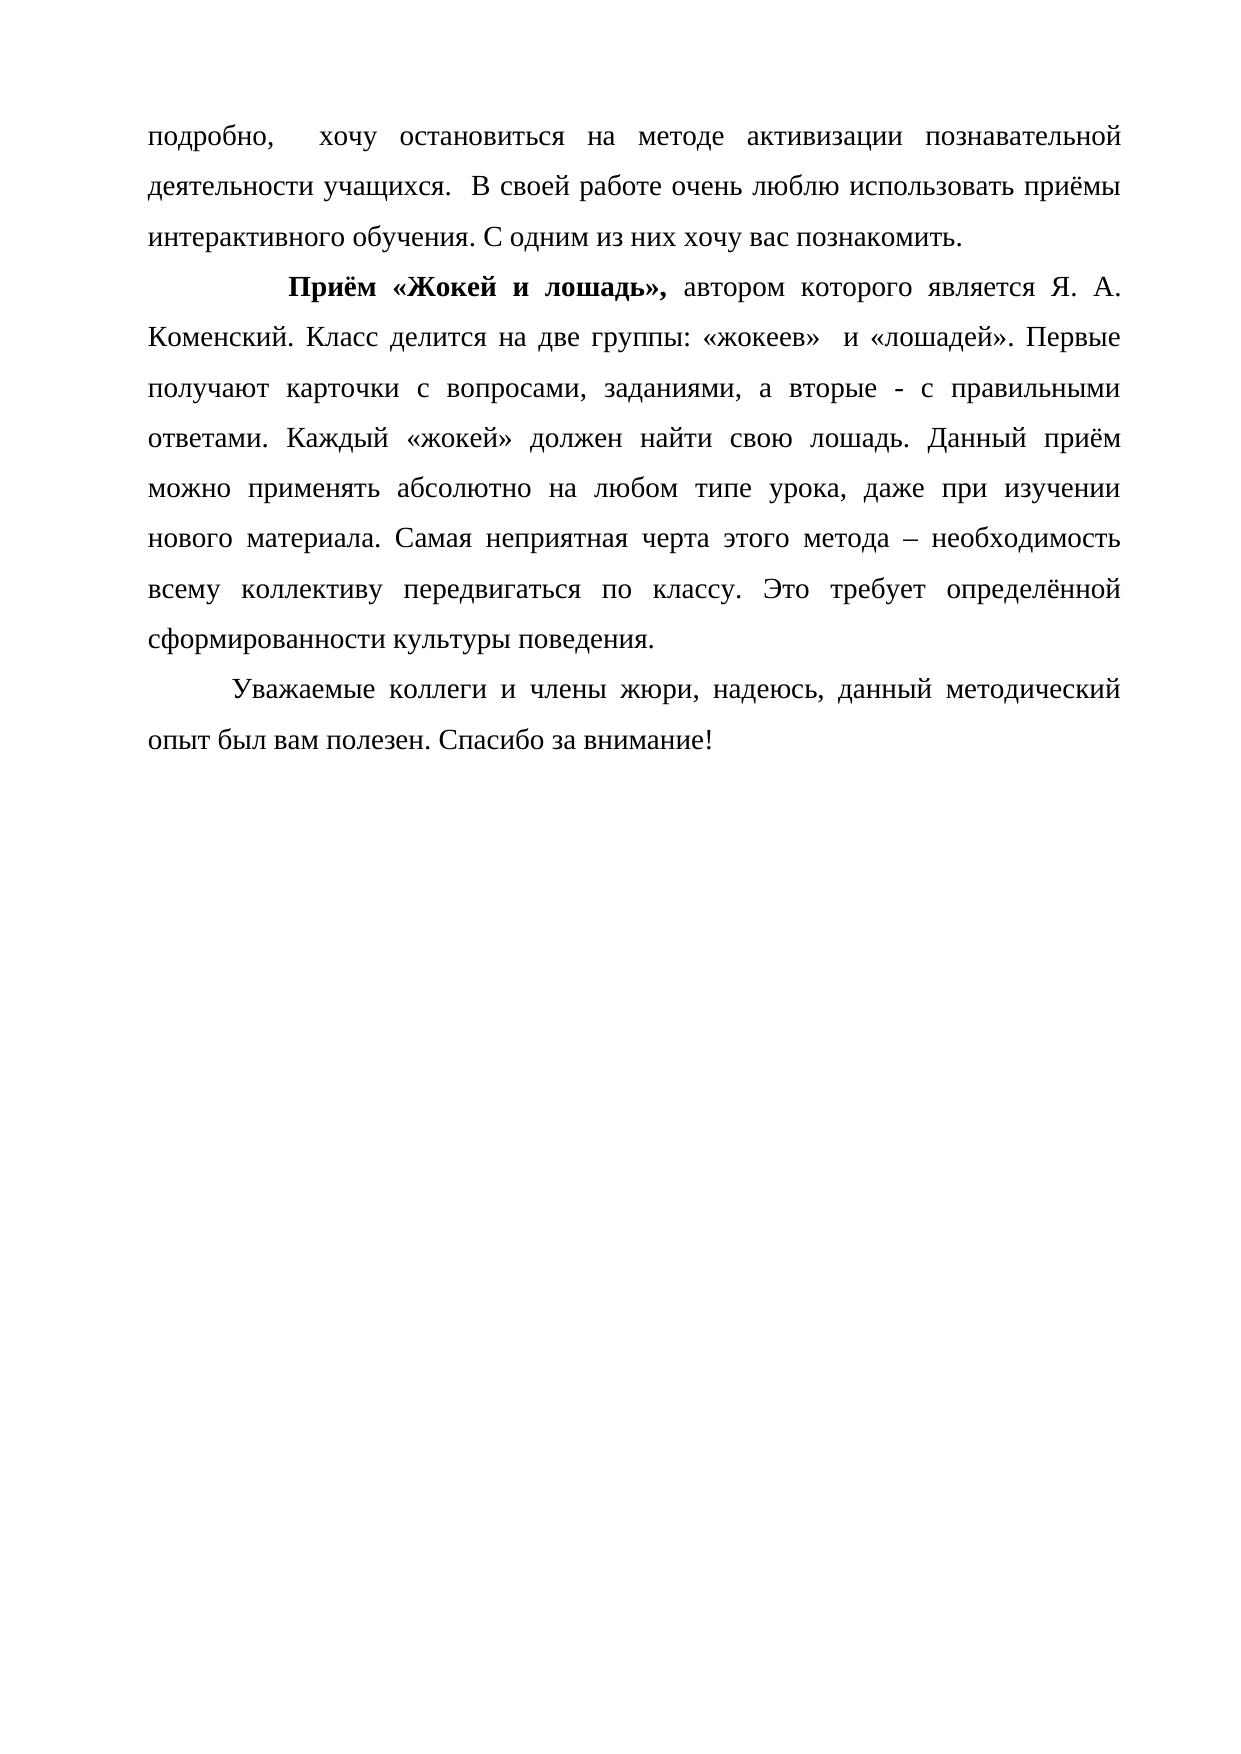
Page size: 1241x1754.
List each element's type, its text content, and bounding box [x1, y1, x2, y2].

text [148, 118, 1122, 252]
list Приём «Жокей и лошадь», автором которого является Я. А. Коменский. Класс делится на две группы: «жокеев» и «лошадей». Первые получают карточки с вопросами, заданиями, а вторые - с правильными ответами. Каждый «жокей» должен найти свою лошадь. Данный приём можно применять абсолютно на любом типе урока, даже при изучении нового материала. Самая неприятная черта этого метода – необходимость всему коллективу передвигаться по классу. Это требует определённой сформированности культуры поведения. [148, 269, 1122, 655]
text Уважаемые коллеги и члены жюри, надеюсь, данный методический опыт был вам полезен. Спасибо за внимание! [148, 672, 1122, 755]
